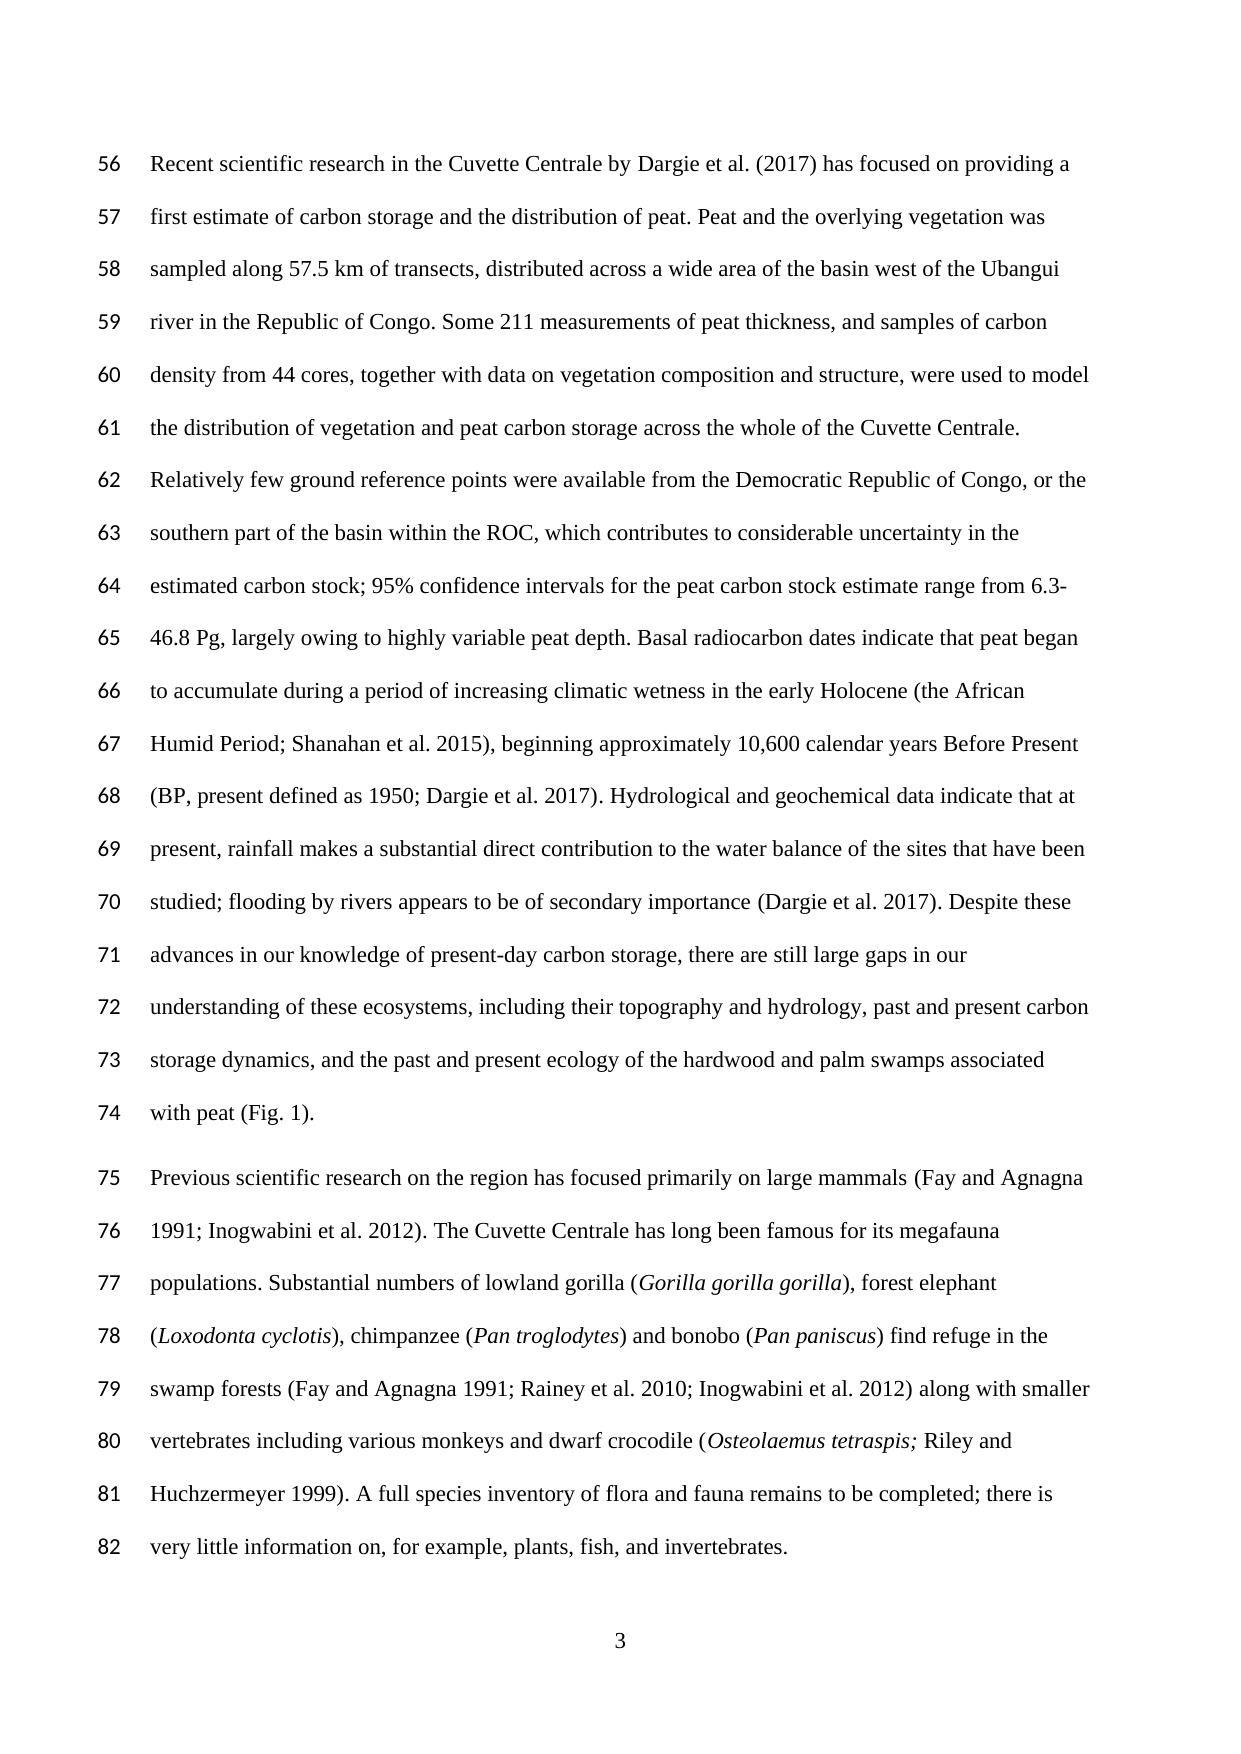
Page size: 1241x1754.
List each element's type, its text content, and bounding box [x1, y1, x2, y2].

text Recent scientific research in the Cuvette Centrale by Dargie et al. (2017) has focused on providing a first estimate of carbon storage and the distribution of peat. Peat and the overlying vegetation was sampled along 57.5 km of transects, distributed across a wide area of the basin west of the Ubangui river in the Republic of Congo. Some 211 measurements of peat thickness, and samples of carbon density from 44 cores, together with data on vegetation composition and structure, were used to model the distribution of vegetation and peat carbon storage across the whole of the Cuvette Centrale. Relatively few ground reference points were available from the Democratic Republic of Congo, or the southern part of the basin within the ROC, which contributes to considerable uncertainty in the estimated carbon stock; 95% confidence intervals for the peat carbon stock estimate range from 6.3-46.8 Pg, largely owing to highly variable peat depth. Basal radiocarbon dates indicate that peat began to accumulate during a period of increasing climatic wetness in the early Holocene (the African Humid Period; Shanahan et al. 2015), beginning approximately 10,600 calendar years Before Present (BP, present defined as 1950; Dargie et al. 2017). Hydrological and geochemical data indicate that at present, rainfall makes a substantial direct contribution to the water balance of the sites that have been studied; flooding by rivers appears to be of secondary importance (Dargie et al. 2017). Despite these advances in our knowledge of present-day carbon storage, there are still large gaps in our understanding of these ecosystems, including their topography and hydrology, past and present carbon storage dynamics, and the past and present ecology of the hardwood and palm swamps associated with peat (Fig. 1). [150, 150, 1090, 1125]
text Previous scientific research on the region has focused primarily on large mammals (Fay and Agnagna 1991; Inogwabini et al. 2012). The Cuvette Centrale has long been famous for its megafauna populations. Substantial numbers of lowland gorilla (Gorilla gorilla gorilla), forest elephant (Loxodonta cyclotis), chimpanzee (Pan troglodytes) and bonobo (Pan paniscus) find refuge in the swamp forests (Fay and Agnagna 1991; Rainey et al. 2010; Inogwabini et al. 2012) along with smaller vertebrates including various monkeys and dwarf crocodile (Osteolaemus tetraspis; Riley and Huchzermeyer 1999). A full species inventory of flora and fauna remains to be completed; there is very little information on, for example, plants, fish, and invertebrates. [150, 1164, 1090, 1559]
